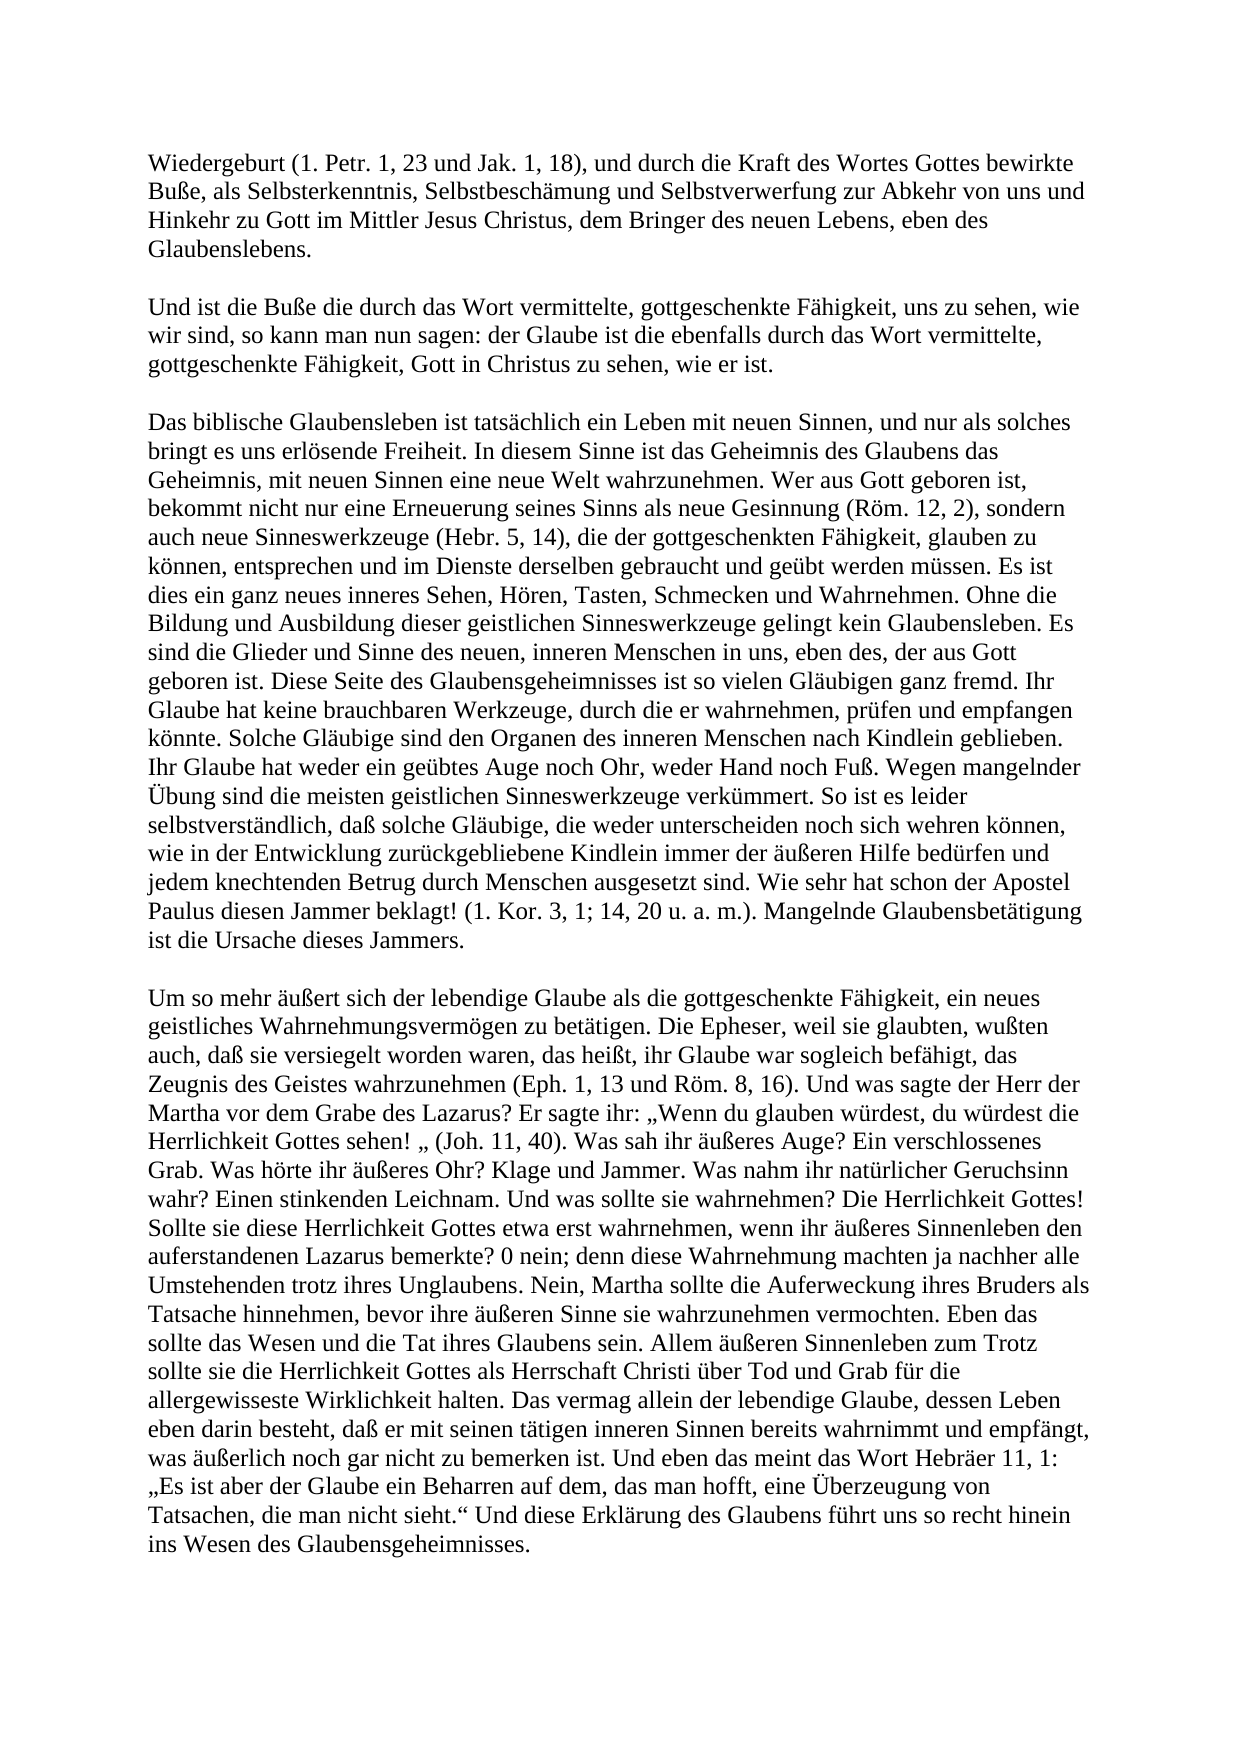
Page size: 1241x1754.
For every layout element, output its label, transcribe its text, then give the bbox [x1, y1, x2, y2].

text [148, 148, 1093, 263]
text Um so mehr äußert sich der lebendige Glaube als die gottgeschenkte Fähigkeit, ein neues geistliches Wahrnehmungsvermögen zu betätigen. Die Epheser, weil sie glaubten, wußten auch, daß sie versiegelt worden waren, das heißt, ihr Glaube war sogleich befähigt, das Zeugnis des Geistes wahrzunehmen (Eph. 1, 13 und Röm. 8, 16). Und was sagte der Herr der Martha vor dem Grabe des Lazarus? Er sagte ihr: „Wenn du glauben würdest, du würdest die Herrlichkeit Gottes sehen! „ (Joh. 11, 40). Was sah ihr äußeres Auge? Ein verschlossenes Grab. Was hörte ihr äußeres Ohr? Klage und Jammer. Was nahm ihr natürlicher Geruchsinn wahr? Einen stinkenden Leichnam. Und was sollte sie wahrnehmen? Die Herrlichkeit Gottes! Sollte sie diese Herrlichkeit Gottes etwa erst wahrnehmen, wenn ihr äußeres Sinnenleben den auferstandenen Lazarus bemerkte? 0 nein; denn diese Wahrnehmung machten ja nachher alle Umstehenden trotz ihres Unglaubens. Nein, Martha sollte die Auferweckung ihres Bruders als Tatsache hinnehmen, bevor ihre äußeren Sinne sie wahrzunehmen vermochten. Eben das sollte das Wesen und die Tat ihres Glaubens sein. Allem äußeren Sinnenleben zum Trotz sollte sie die Herrlichkeit Gottes als Herrschaft Christi über Tod und Grab für die allergewisseste Wirklichkeit halten. Das vermag allein der lebendige Glaube, dessen Leben eben darin besteht, daß er mit seinen tätigen inneren Sinnen bereits wahrnimmt und empfängt, was äußerlich noch gar nicht zu bemerken ist. Und eben das meint das Wort Hebräer 11, 1: „Es ist aber der Glaube ein Beharren auf dem, das man hofft, eine Überzeugung von Tatsachen, die man nicht sieht.“ Und diese Erklärung des Glaubens führt uns so recht hinein ins Wesen des Glaubensgeheimnisses. [148, 983, 1093, 1558]
text Das biblische Glaubensleben ist tatsächlich ein Leben mit neuen Sinnen, und nur als solches bringt es uns erlösende Freiheit. In diesem Sinne ist das Geheimnis des Glaubens das Geheimnis, mit neuen Sinnen eine neue Welt wahrzunehmen. Wer aus Gott geboren ist, bekommt nicht nur eine Erneuerung seines Sinns als neue Gesinnung (Röm. 12, 2), sondern auch neue Sinneswerkzeuge (Hebr. 5, 14), die der gottgeschenkten Fähigkeit, glauben zu können, entsprechen und im Dienste derselben gebraucht und geübt werden müssen. Es ist dies ein ganz neues inneres Sehen, Hören, Tasten, Schmecken und Wahrnehmen. Ohne die Bildung und Ausbildung dieser geistlichen Sinneswerkzeuge gelingt kein Glaubensleben. Es sind die Glieder und Sinne des neuen, inneren Menschen in uns, eben des, der aus Gott geboren ist. Diese Seite des Glaubensgeheimnisses ist so vielen Gläubigen ganz fremd. Ihr Glaube hat keine brauchbaren Werkzeuge, durch die er wahrnehmen, prüfen und empfangen könnte. Solche Gläubige sind den Organen des inneren Menschen nach Kindlein geblieben. Ihr Glaube hat weder ein geübtes Auge noch Ohr, weder Hand noch Fuß. Wegen mangelnder Übung sind die meisten geistlichen Sinneswerkzeuge verkümmert. So ist es leider selbstverständlich, daß solche Gläubige, die weder unterscheiden noch sich wehren können, wie in der Entwicklung zurückgebliebene Kindlein immer der äußeren Hilfe bedürfen und jedem knechtenden Betrug durch Menschen ausgesetzt sind. Wie sehr hat schon der Apostel Paulus diesen Jammer beklagt! (1. Kor. 3, 1; 14, 20 u. a. m.). Mangelnde Glaubensbetätigung ist die Ursache dieses Jammers. [148, 407, 1093, 953]
text Und ist die Buße die durch das Wort vermittelte, gottgeschenkte Fähigkeit, uns zu sehen, wie wir sind, so kann man nun sagen: der Glaube ist die ebenfalls durch das Wort vermittelte, gottgeschenkte Fähigkeit, Gott in Christus zu sehen, wie er ist. [148, 292, 1093, 378]
